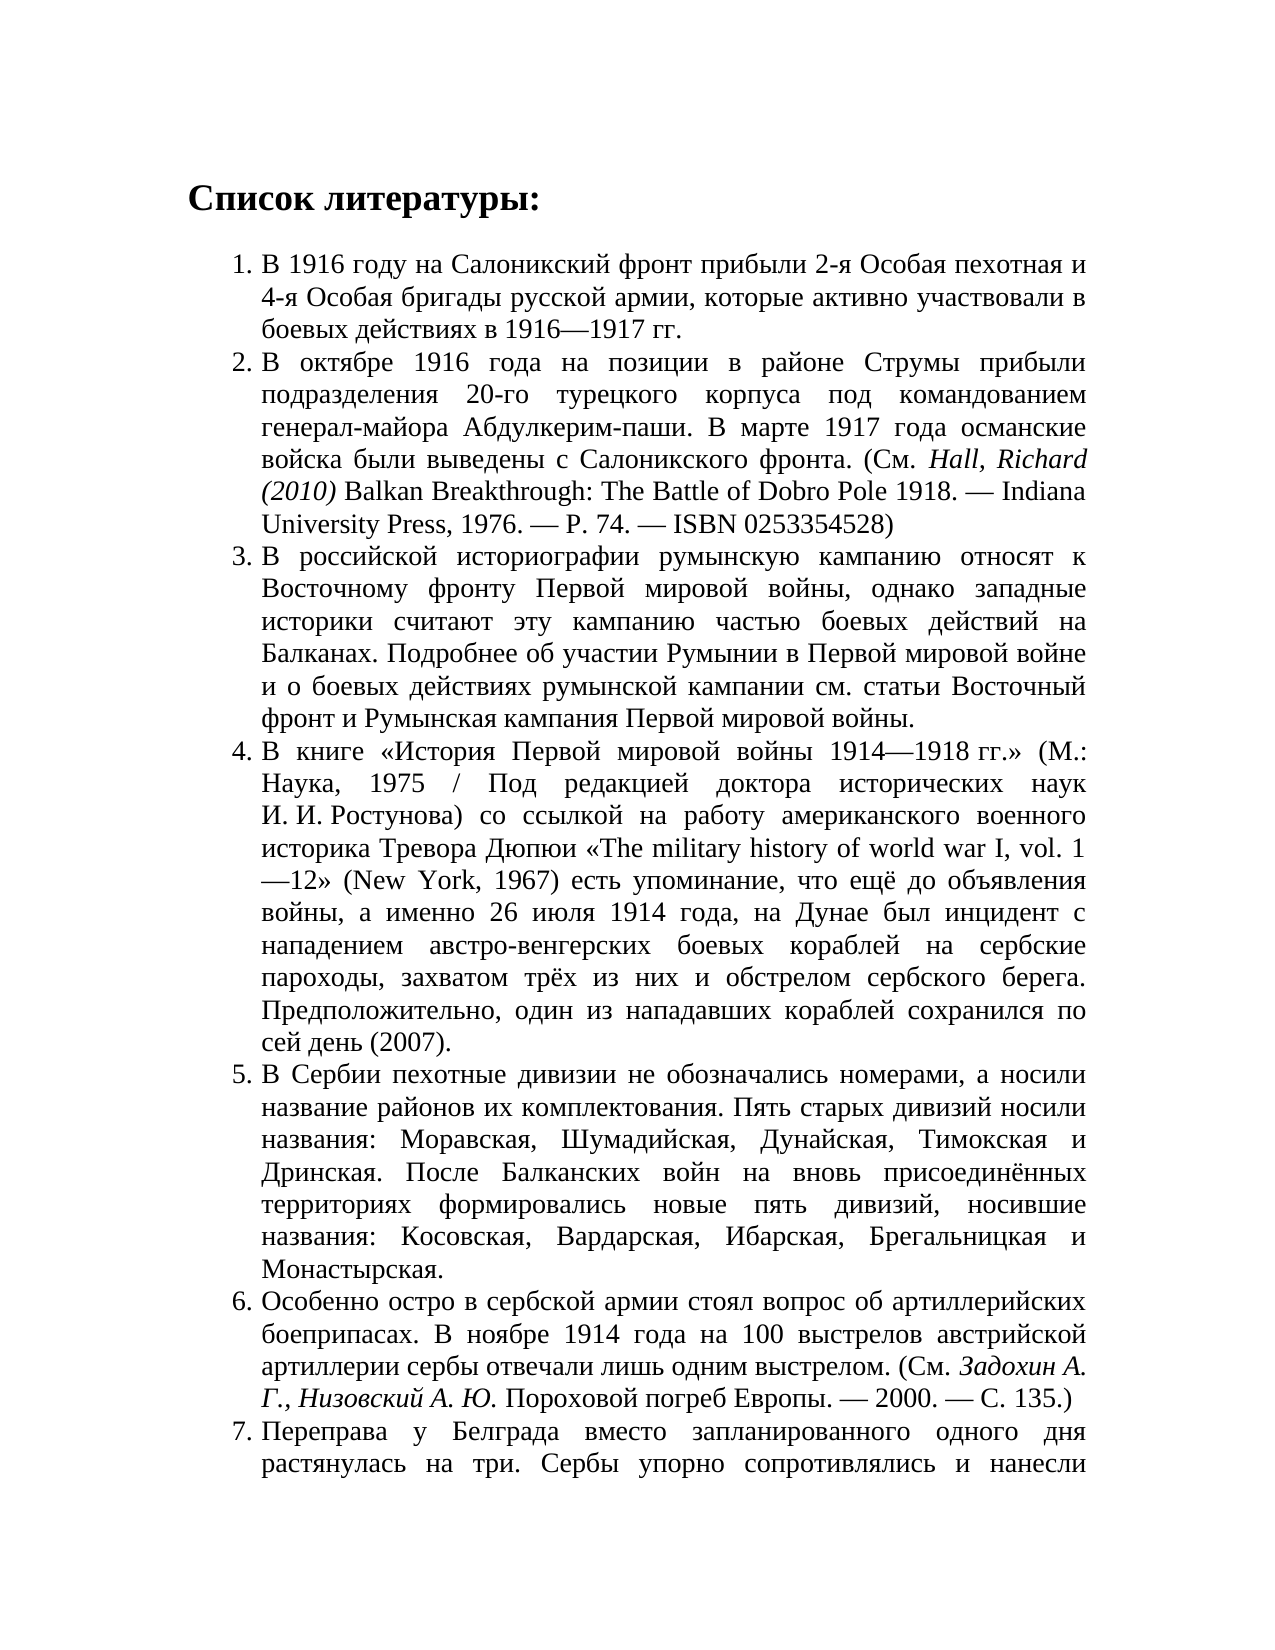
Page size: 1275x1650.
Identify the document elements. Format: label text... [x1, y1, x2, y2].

list В Сербии пехотные дивизии не обозначались номерами, а носили название районов их комплектования. Пять старых дивизий носили названия: Моравская, Шумадийская, Дунайская, Тимокская и Дринская. После Балканских войн на вновь присоединённых территориях формировались новые пять дивизий, носившие названия: Косовская, Вардарская, Ибарская, Брегальницкая и Монастырская. [232, 1057, 1087, 1284]
list Список литературы: [187, 175, 1087, 218]
list В 1916 году на Салоникский фронт прибыли 2-я Особая пехотная и 4-я Особая бригады русской армии, которые активно участвовали в боевых действиях в 1916—1917 гг. [232, 248, 1087, 345]
list В книге «История Первой мировой войны 1914—1918 гг.» (М.: Наука, 1975 / Под редакцией доктора исторических наук И. И. Ростунова) со ссылкой на работу американского военного историка Тревора Дюпюи «The military history of world war I, vol. 1—12» (New York, 1967) есть упоминание, что ещё до объявления войны, а именно 26 июля 1914 года, на Дунае был инцидент с нападением австро-венгерских боевых кораблей на сербские пароходы, захватом трёх из них и обстрелом сербского берега. Предположительно, один из нападавших кораблей сохранился по сей день (2007). [232, 733, 1087, 1057]
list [232, 1414, 1087, 1479]
list Особенно остро в сербской армии стоял вопрос об артиллерийских боеприпасах. В ноябре 1914 года на 100 выстрелов австрийской артиллерии сербы отвечали лишь одним выстрелом. (См. Задохин А. Г., Низовский А. Ю. Пороховой погреб Европы. — 2000. — С. 135.) [232, 1284, 1087, 1414]
list В российской историографии румынскую кампанию относят к Восточному фронту Первой мировой войны, однако западные историки считают эту кампанию частью боевых действий на Балканах. Подробнее об участии Румынии в Первой мировой войне и о боевых действиях румынской кампании см. статьи Восточный фронт и Румынская кампания Первой мировой войны. [232, 539, 1087, 733]
list В октябре 1916 года на позиции в районе Струмы прибыли подразделения 20-го турецкого корпуса под командованием генерал-майора Абдулкерим-паши. В марте 1917 года османские войска были выведены с Салоникского фронта. (См. Hall, Richard (2010) Balkan Breakthrough: The Battle of Dobro Pole 1918. — Indiana University Press, 1976. — P. 74. — ISBN 0253354528) [232, 345, 1087, 539]
